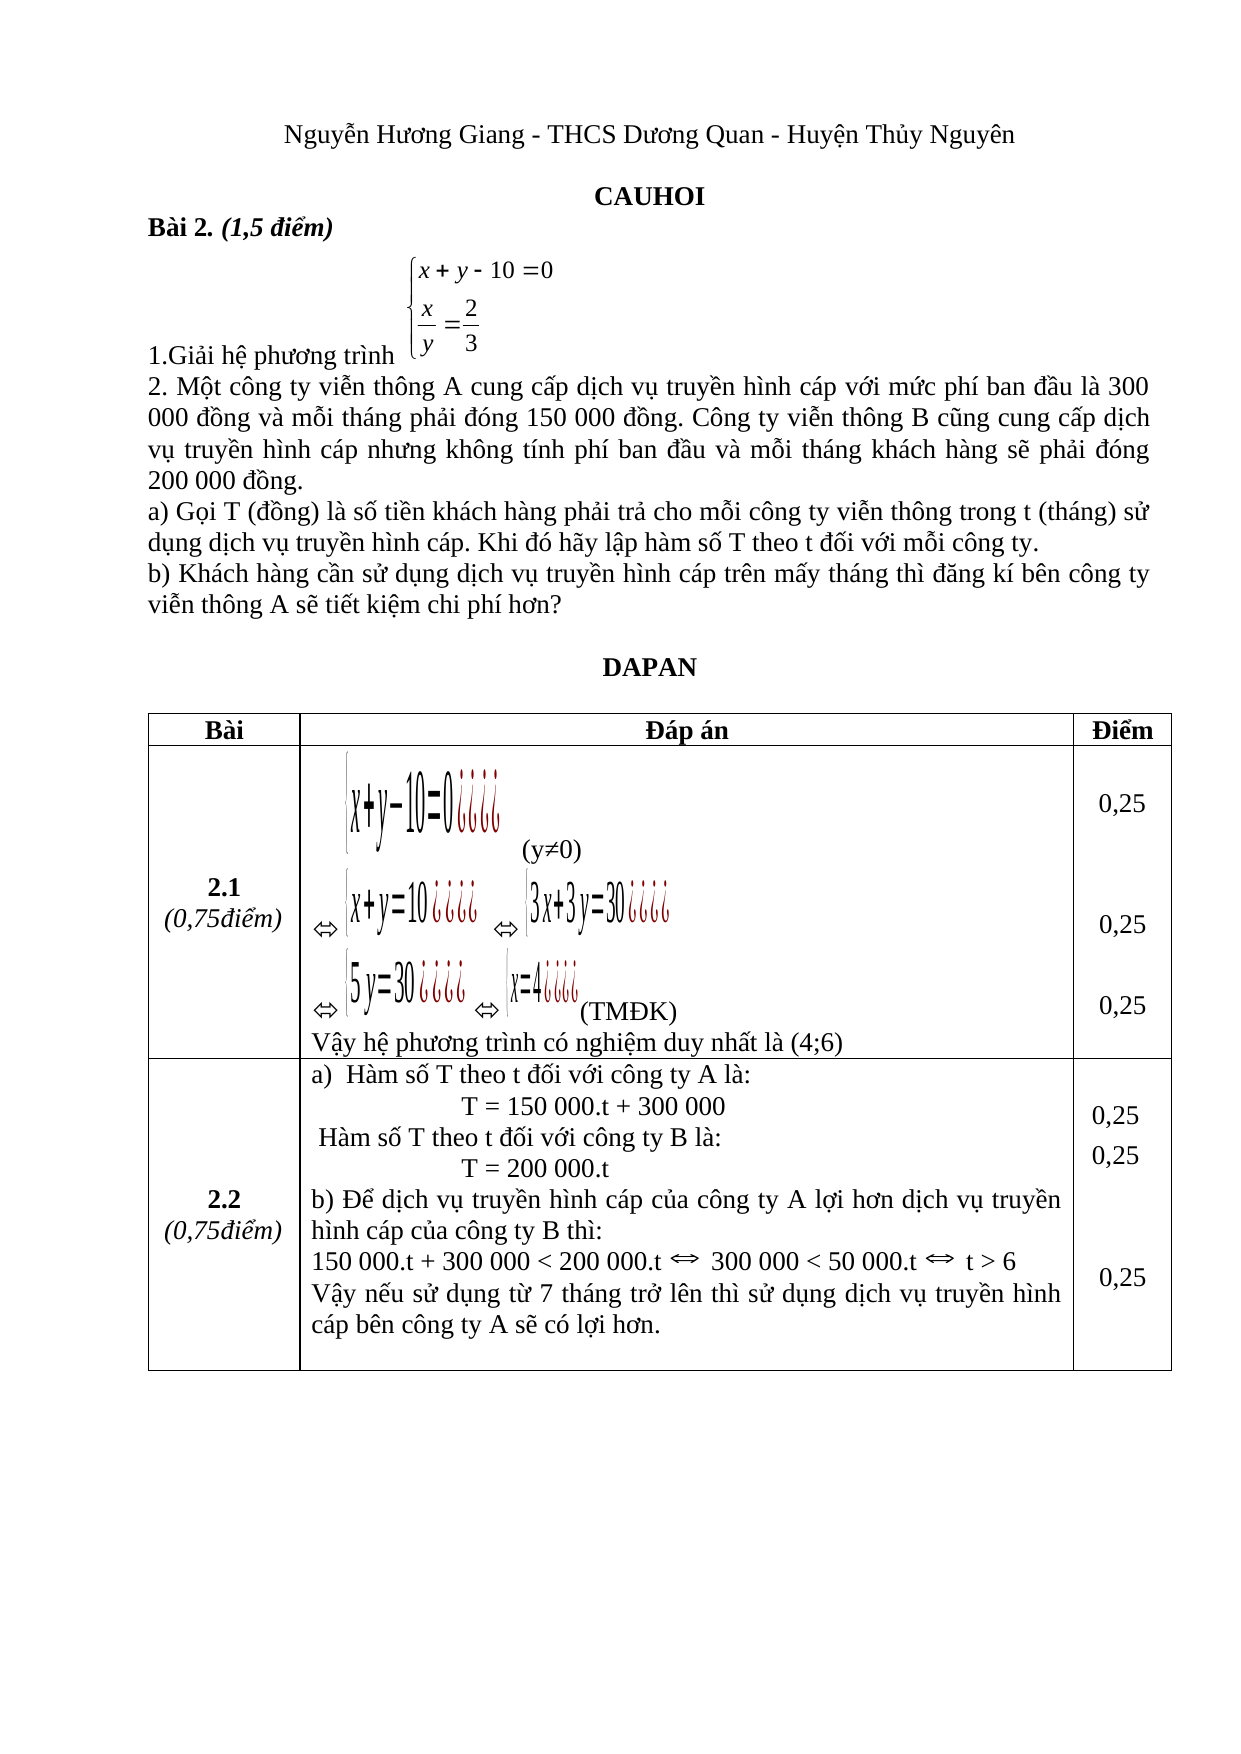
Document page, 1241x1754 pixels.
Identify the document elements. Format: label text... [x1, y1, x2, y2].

table_header Bài [149, 714, 299, 745]
table_header Đáp án [301, 714, 1073, 745]
text Bài 2. (1,5 điểm) [148, 212, 1152, 243]
table_header Điểm [1074, 714, 1171, 745]
table_cell 0,25 0,25 0,25 [1074, 746, 1171, 1058]
text 1.Giải hệ phương trình [148, 252, 1152, 370]
table_cell 2.1 (0,75điểm) [149, 746, 299, 1058]
text Nguyễn Hương Giang - THCS Dương Quan - Huyện Thủy Nguyên [148, 118, 1152, 149]
table_cell (y≠0) (TMĐK) Vậy hệ phương trình có nghiệm duy nhất là (4;6) [301, 746, 1073, 1058]
text CAUHOI [148, 180, 1152, 212]
text 2. Một công ty viễn thông A cung cấp dịch vụ truyền hình cáp với mức phí ban đầu là 300 000 đồng và mỗi tháng phải đóng 150 000 đồng. Công ty viễn thông B cũng cung cấp dịch vụ truyền hình cáp nhưng không tính phí ban đầu và mỗi tháng khách hàng sẽ phải đóng 200 000 đồng. [148, 370, 1152, 495]
text DAPAN [148, 651, 1152, 682]
table_cell 0,25 0,25 0,25 [1074, 1059, 1171, 1370]
table_cell 2.2 (0,75điểm) [149, 1059, 299, 1370]
table_cell a) Hàm số T theo t đối với công ty A là: T = 150 000.t + 300 000 Hàm số T theo t đối với công ty B là: T = 200 000.t b) Để dịch vụ truyền hình cáp của công ty A lợi hơn dịch vụ truyền hình cáp của công ty B thì: 150 000.t + 300 000 < 200 000.t 300 000 < 50 000.t t > 6 Vậy nếu sử dụng từ 7 tháng trở lên thì sử dụng dịch vụ truyền hình cáp bên công ty A sẽ có lợi hơn. [301, 1059, 1073, 1370]
text b) Khách hàng cần sử dụng dịch vụ truyền hình cáp trên mấy tháng thì đăng kí bên công ty viễn thông A sẽ tiết kiệm chi phí hơn? [148, 557, 1152, 619]
text a) Gọi T (đồng) là số tiền khách hàng phải trả cho mỗi công ty viễn thông trong t (tháng) sử dụng dịch vụ truyền hình cáp. Khi đó hãy lập hàm số T theo t đối với mỗi công ty. [148, 495, 1152, 557]
